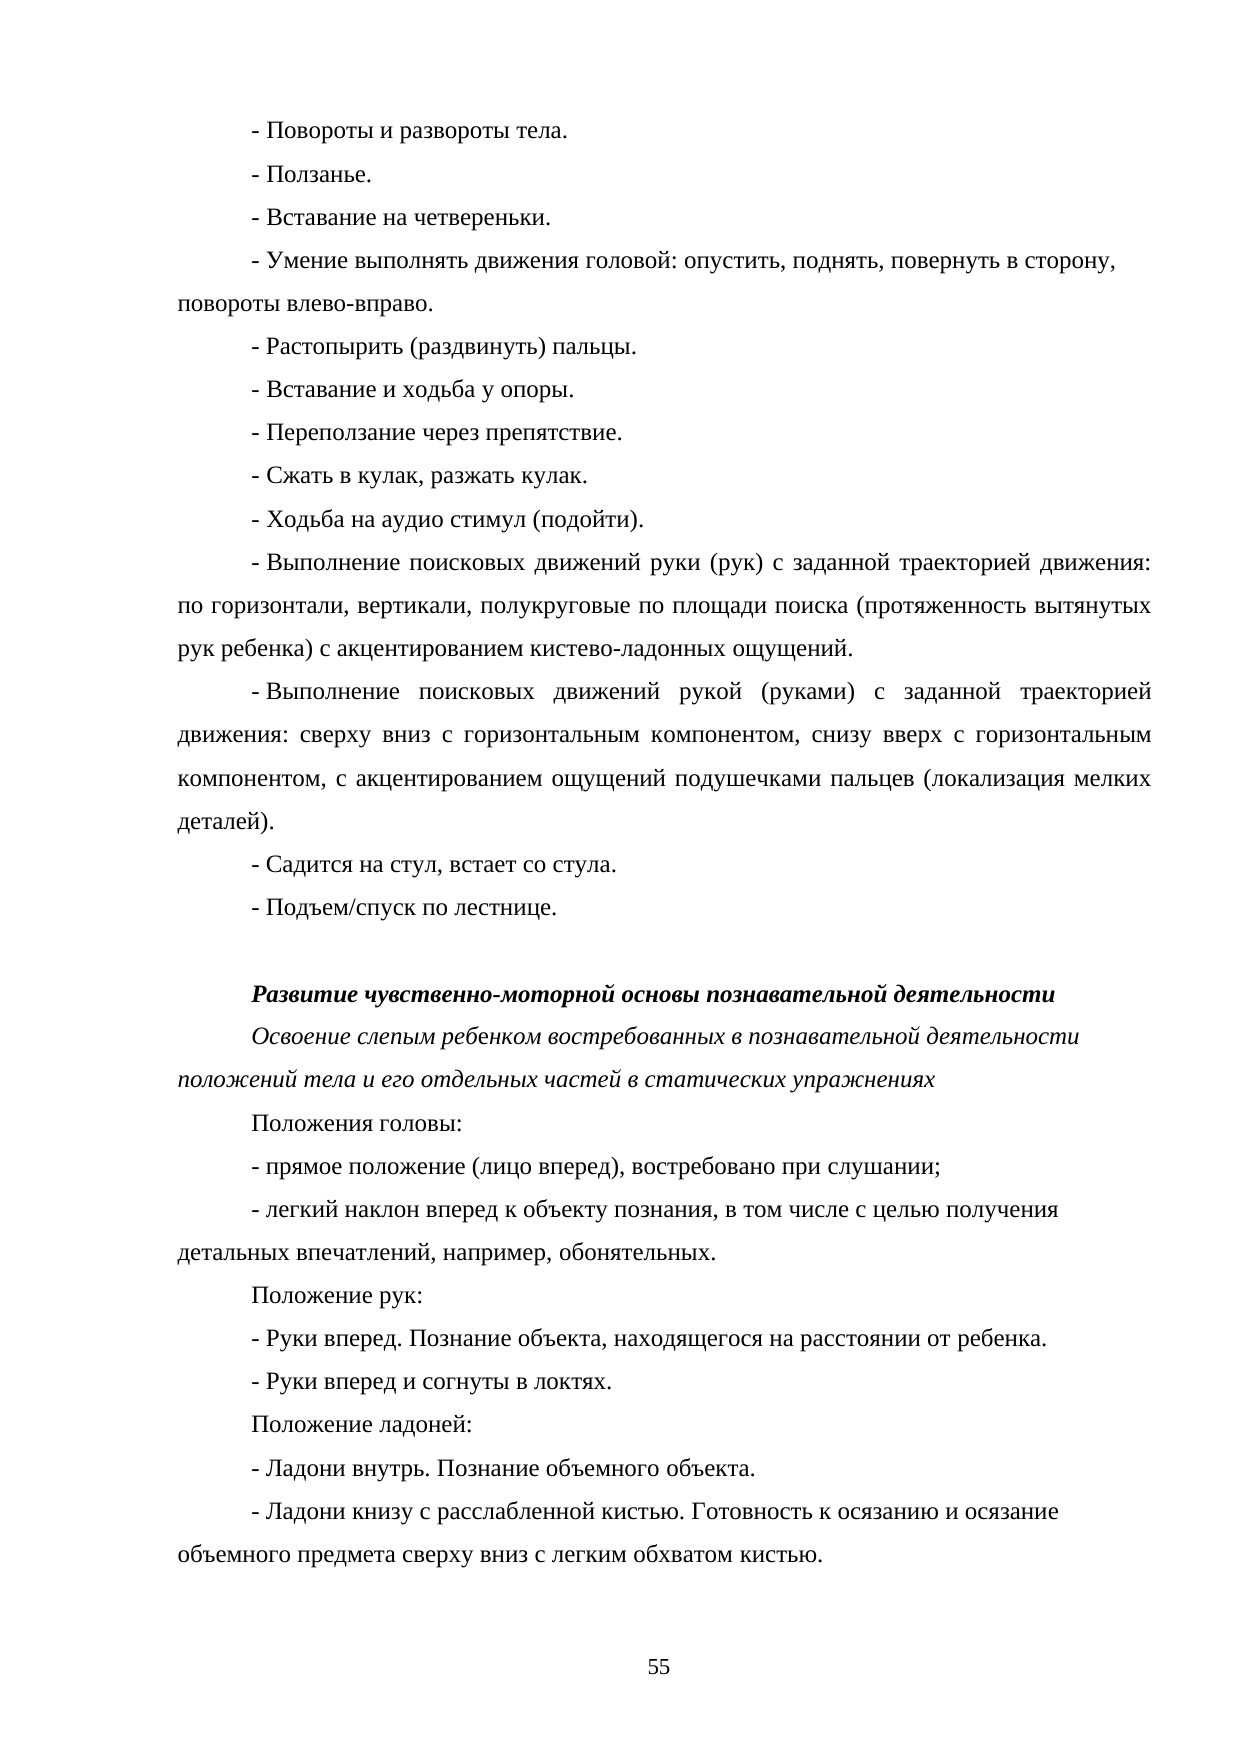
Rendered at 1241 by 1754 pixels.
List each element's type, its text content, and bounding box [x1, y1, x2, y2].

list прямое положение (лицо вперед), востребовано при слушании; [177, 1151, 1176, 1179]
list Ползанье. [251, 159, 1176, 187]
list Выполнение поисковых движений руки (рук) с заданной траекторией движения: по горизонтали, вертикали, полукруговые по площади поиска (протяженность вытянутых рук ребенка) с акцентированием кистево-ладонных ощущений. [177, 547, 1152, 662]
text Положение рук: [251, 1280, 1176, 1309]
list Ладони книзу с расслабленной кистью. Готовность к осязанию и осязание объемного предмета сверху вниз с легким обхватом кистью. [177, 1496, 1152, 1568]
list Вставание и ходьба у опоры. [251, 374, 1176, 403]
list Умение выполнять движения головой: опустить, поднять, повернуть в сторону, повороты влево-вправо. [177, 245, 1152, 317]
list Подъем/спуск по лестнице. [177, 892, 1176, 921]
list Растопырить (раздвинуть) пальцы. [177, 331, 1176, 360]
list Ходьба на аудио стимул (подойти). [251, 504, 1176, 532]
list легкий наклон вперед к объекту познания, в том числе с целью получения детальных впечатлений, например, обонятельных. [177, 1194, 1152, 1266]
text Положения головы: [251, 1108, 1176, 1136]
list Вставание на четвереньки. [251, 202, 1176, 231]
list Сжать в кулак, разжать кулак. [251, 461, 1176, 489]
list Руки вперед и согнуты в локтях. Положение ладоней: [251, 1366, 613, 1438]
list Повороты и развороты тела. [251, 115, 1176, 144]
list Садится на стул, встает со стула. [177, 849, 1176, 878]
list Руки вперед. Познание объекта, находящегося на расстоянии от ребенка. [177, 1323, 1176, 1352]
list Ладони внутрь. Познание объемного объекта. [177, 1453, 1176, 1482]
list Переползание через препятствие. [251, 417, 1176, 446]
text Освоение слепым ребенком востребованных в познавательной деятельности положений тела и его отдельных частей в статических упражнениях [177, 1021, 1089, 1093]
list Выполнение поисковых движений рукой (руками) с заданной траекторией движения: сверху вниз с горизонтальным компонентом, снизу вверх с горизонтальным компонентом, с акцентированием ощущений подушечками пальцев (локализация мелких деталей). [177, 676, 1152, 834]
subtitle Развитие чувственно-моторной основы познавательной деятельности [251, 979, 1176, 1007]
